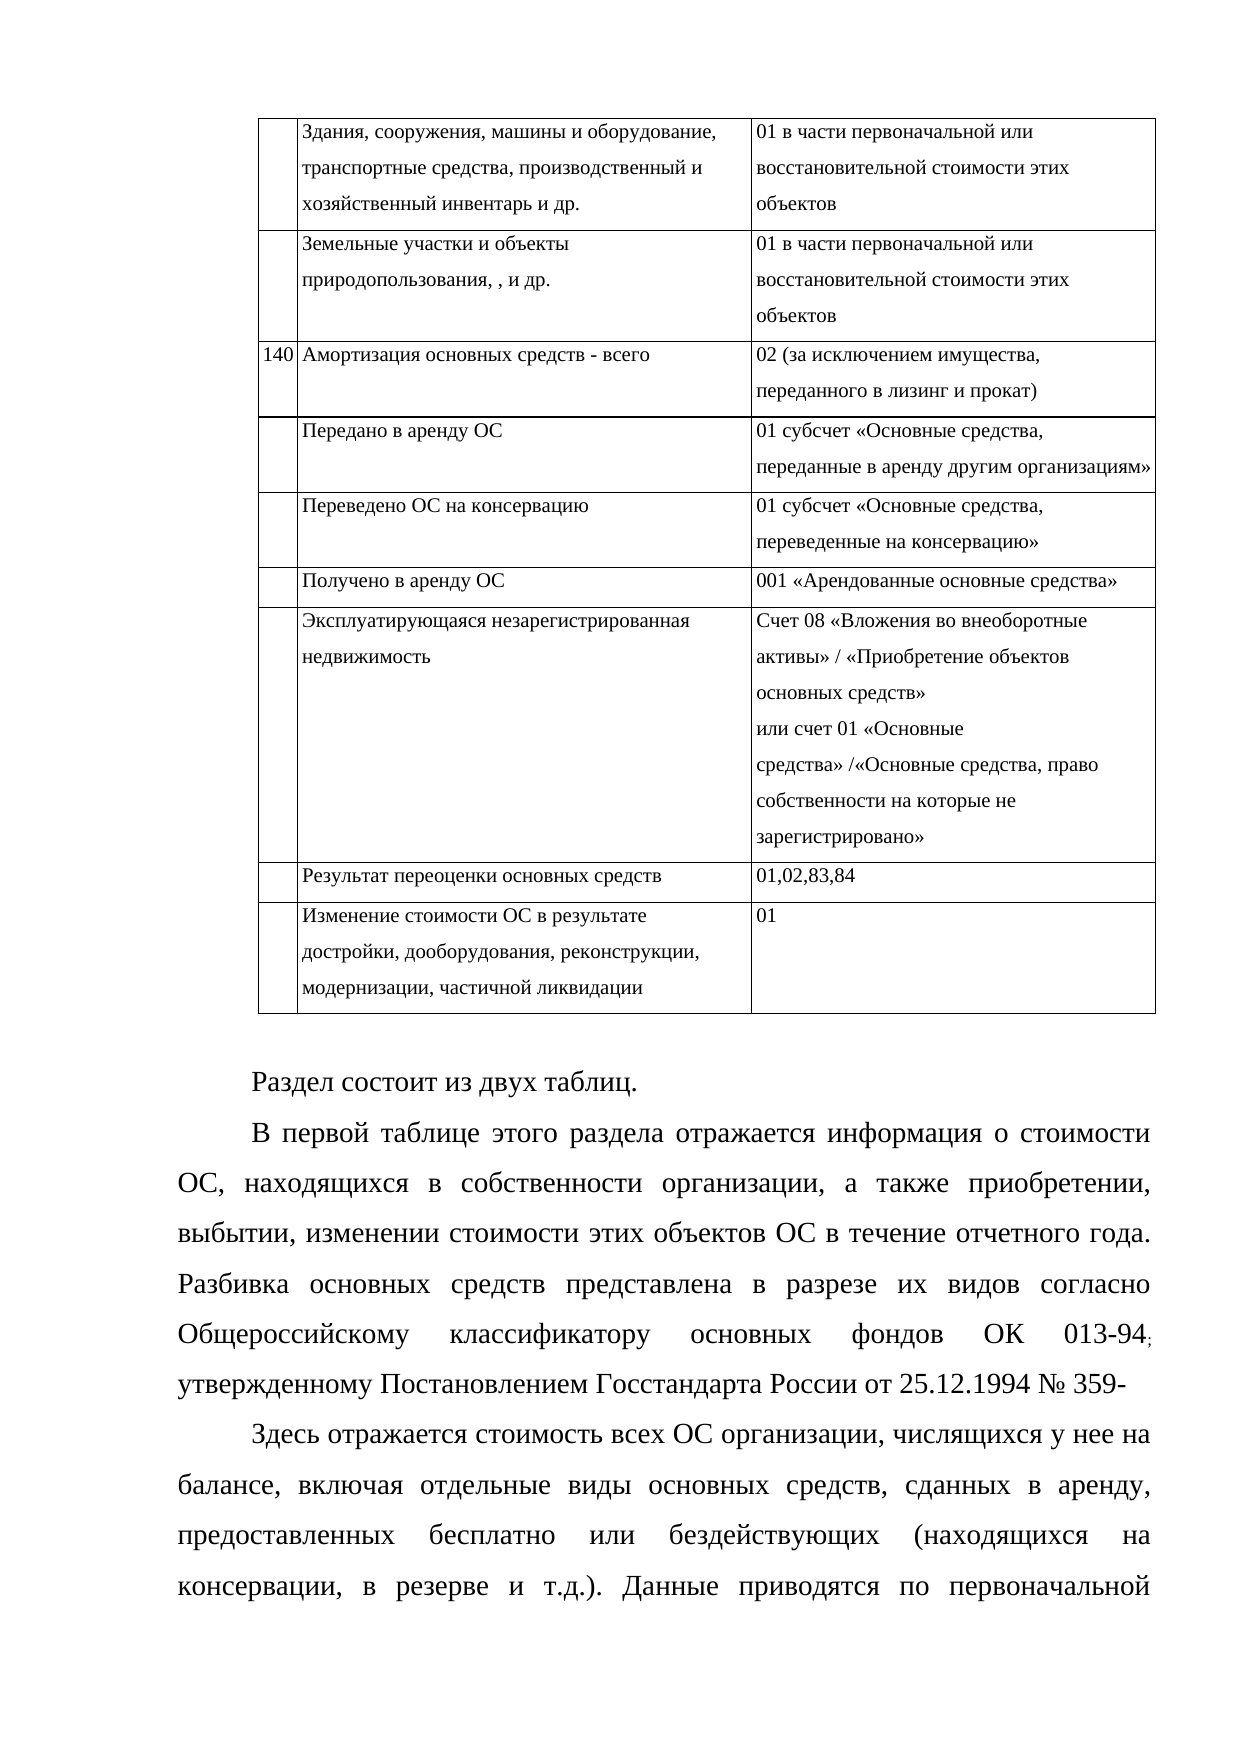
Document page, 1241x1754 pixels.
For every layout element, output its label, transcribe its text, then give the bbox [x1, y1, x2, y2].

table_cell [259, 863, 297, 902]
table_cell Получено в аренду ОС [298, 568, 751, 607]
table_cell 140 [259, 342, 297, 416]
table_cell [259, 418, 297, 492]
table_cell 01 [752, 903, 1155, 1013]
table_cell [259, 119, 297, 229]
table_cell [259, 231, 297, 341]
table_cell Передано в аренду ОС [298, 418, 751, 492]
table_cell Земельные участки и объекты природопользования, , и др. [298, 231, 751, 341]
table_cell [259, 568, 297, 607]
text В первой таблице этого раздела отражается информация о стоимости ОС, находящихся в собственности организации, а также приобретении, выбытии, изменении стоимости этих объектов ОС в течение отчетного года. Разбивка основных средств представлена в разрезе их видов согласно Общероссийскому классификатору основных фондов ОК 013-94; утвержденному Постановлением Госстандарта России от 25.12.1994 № 359- [177, 1115, 1152, 1400]
table_cell Здания, сооружения, машины и оборудование, транспортные средства, производственный и хозяйственный инвентарь и др. [298, 119, 751, 229]
table_cell Эксплуатирующаяся незарегистрированная недвижимость [298, 608, 751, 862]
table_cell [259, 608, 297, 862]
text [177, 1417, 1152, 1601]
table_cell [259, 903, 297, 1013]
table_cell Счет 08 «Вложения во внеоборотные активы» / «Приобретение объектов основных средств» или счет 01 «Основные средства» /«Основные средства, право собственности на которые не зарегистрировано» [752, 608, 1155, 862]
table_cell Изменение стоимости ОС в результате достройки, дооборудования, реконструкции, модернизации, частичной ликвидации [298, 903, 751, 1013]
text Раздел состоит из двух таблиц. [177, 1064, 1152, 1098]
table_cell 01 в части первоначальной или восстановительной стоимости этих объектов [752, 231, 1155, 341]
table_cell 01 в части первоначальной или восстановительной стоимости этих объектов [752, 119, 1155, 229]
table_cell 01 субсчет «Основные средства, переведенные на консервацию» [752, 493, 1155, 567]
table_cell 001 «Арендованные основные средства» [752, 568, 1155, 607]
table_cell Амортизация основных средств - всего [298, 342, 751, 416]
table_cell 02 (за исключением имущества, переданного в лизинг и прокат) [752, 342, 1155, 416]
table_cell Переведено ОС на консервацию [298, 493, 751, 567]
table_cell Результат переоценки основных средств [298, 863, 751, 902]
table_cell 01,02,83,84 [752, 863, 1155, 902]
table_cell 01 субсчет «Основные средства, переданные в аренду другим организациям» [752, 418, 1155, 492]
table_cell [259, 493, 297, 567]
